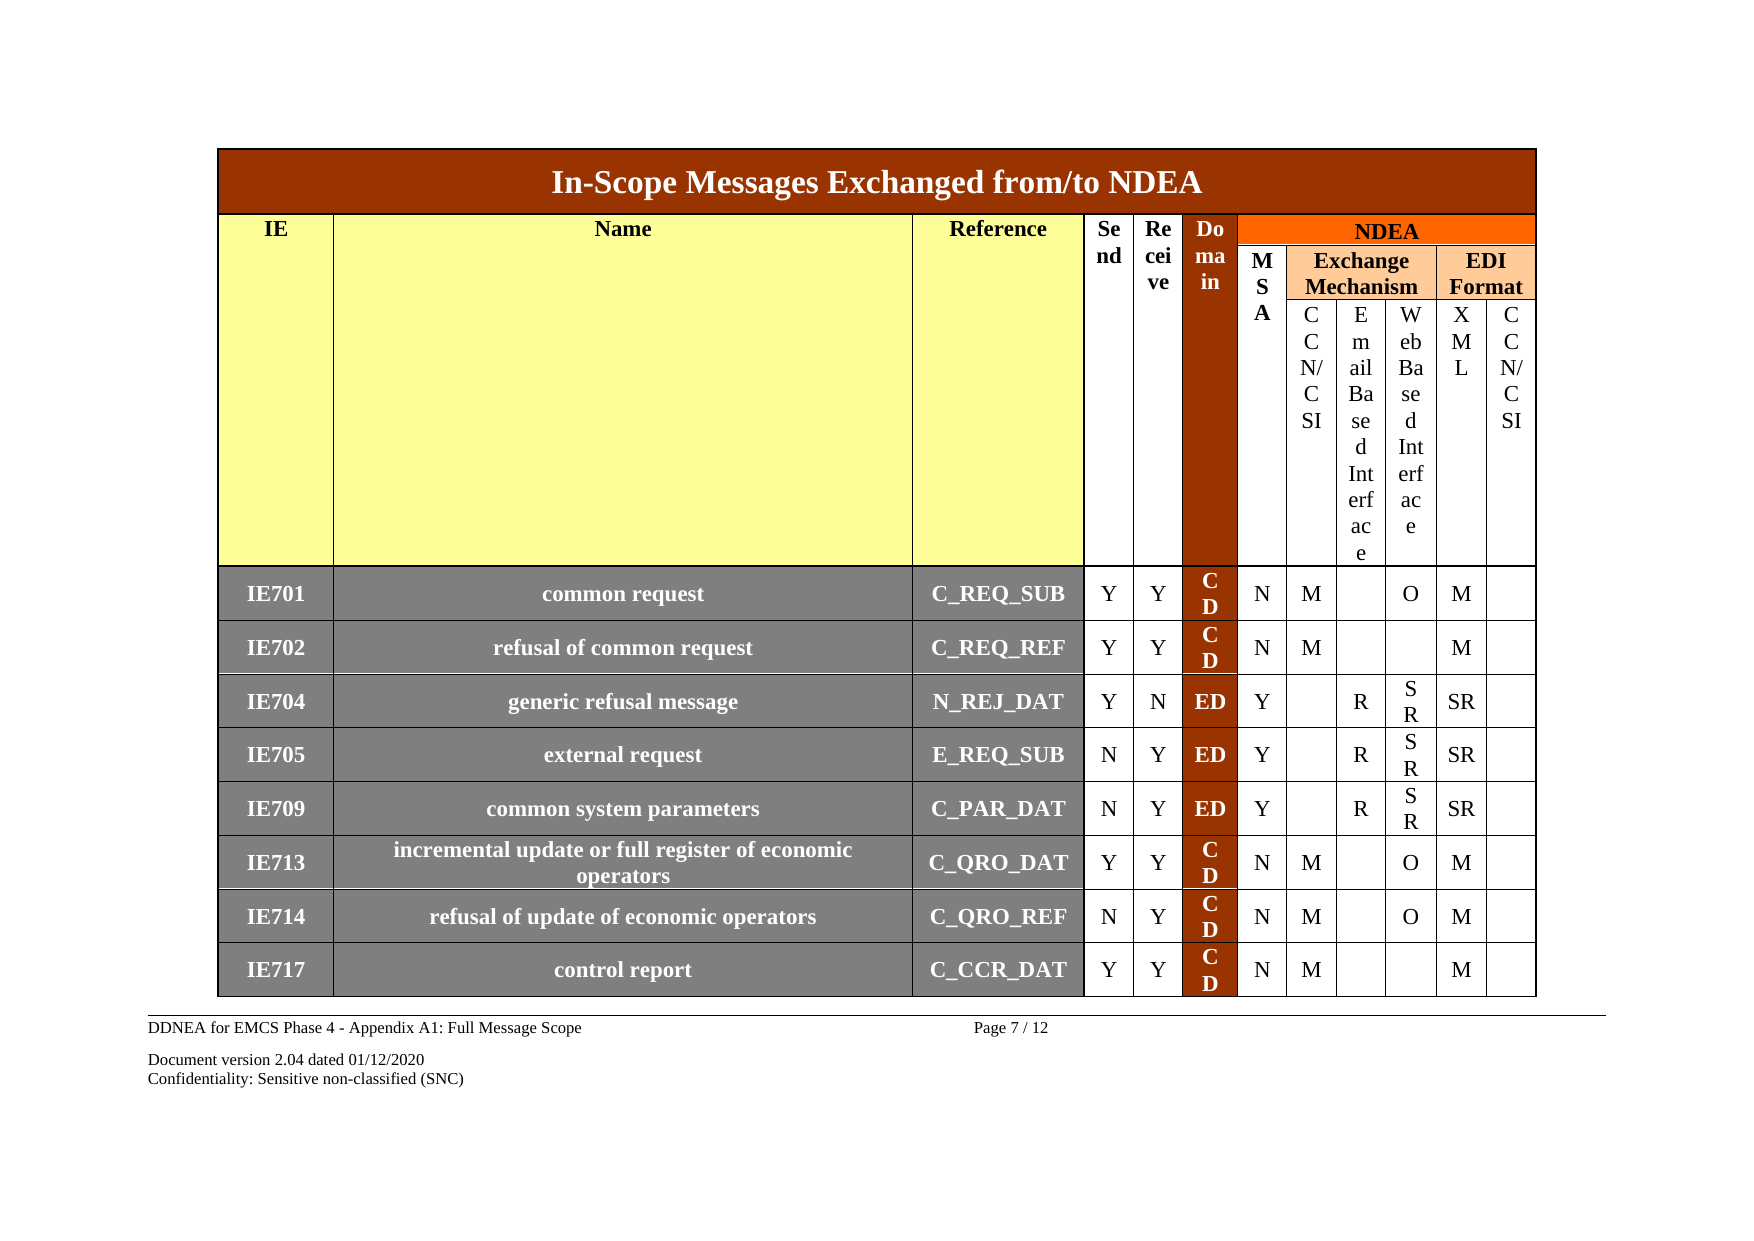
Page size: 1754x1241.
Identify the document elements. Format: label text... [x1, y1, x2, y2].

table_cell M [1437, 621, 1486, 673]
table_cell Y [1134, 782, 1182, 835]
table_cell R [1337, 675, 1385, 727]
table_cell M [1287, 621, 1336, 673]
table_cell Y [1134, 621, 1182, 673]
table_cell XML [1437, 300, 1486, 565]
table_cell [1487, 943, 1535, 996]
table_cell Domain [1183, 215, 1237, 565]
table_cell [1337, 836, 1385, 888]
table_cell CCN/CSI [1487, 300, 1535, 565]
table_cell MSA [1238, 246, 1286, 565]
table_cell [1337, 890, 1385, 942]
table_cell CD [1183, 943, 1237, 996]
table_cell NDEA [1238, 215, 1535, 244]
table_cell Y [1134, 836, 1182, 888]
table_cell Y [1085, 836, 1133, 888]
table_cell R [1337, 782, 1385, 835]
table_cell M [1287, 567, 1336, 620]
table_cell N [1238, 943, 1286, 996]
table_cell N [1085, 782, 1133, 835]
table_cell O [1386, 836, 1436, 888]
table_cell ED [1183, 675, 1237, 727]
table_cell [1287, 675, 1336, 727]
table_cell generic refusal message [334, 675, 912, 727]
table_cell IE713 [219, 836, 333, 888]
table_cell Exchange Mechanism [1287, 246, 1436, 299]
table_cell [1337, 567, 1385, 620]
table_cell M [1287, 943, 1336, 996]
table_cell Y [1238, 782, 1286, 835]
table_cell M [1437, 836, 1486, 888]
table_cell [1337, 943, 1385, 996]
table_cell N [1085, 890, 1133, 942]
table_cell [1487, 567, 1535, 620]
table_cell C_CCR_DAT [913, 943, 1083, 996]
table_cell IE705 [219, 728, 333, 781]
table_cell common request [334, 567, 912, 620]
table_cell refusal of common request [334, 621, 912, 673]
table_cell [1337, 621, 1385, 673]
table_cell [1487, 890, 1535, 942]
table_cell SR [1386, 728, 1436, 781]
table_cell [1386, 621, 1436, 673]
table_cell Y [1085, 621, 1133, 673]
table_cell Y [1134, 728, 1182, 781]
table_cell M [1437, 890, 1486, 942]
table_cell CD [1183, 890, 1237, 942]
table_cell N [1238, 890, 1286, 942]
table_cell M [1287, 836, 1336, 888]
table_cell Send [1085, 215, 1133, 565]
table_cell O [1386, 890, 1436, 942]
table_cell N [1085, 728, 1133, 781]
table_cell [1287, 782, 1336, 835]
table_cell N [1134, 675, 1182, 727]
table_cell refusal of update of economic operators [334, 890, 912, 942]
table_cell Web Based Interface [1386, 300, 1436, 565]
table_cell E_REQ_SUB [913, 728, 1083, 781]
table_cell C_PAR_DAT [913, 782, 1083, 835]
table_header In-Scope Messages Exchanged from/to NDEA [219, 150, 1535, 213]
table_cell SR [1386, 782, 1436, 835]
table_cell control report [334, 943, 912, 996]
table_cell [1487, 836, 1535, 888]
table_cell incremental update or full register of economic operators [334, 836, 912, 888]
table_cell M [1437, 943, 1486, 996]
table_cell Reference [913, 215, 1083, 565]
table_cell C_REQ_SUB [913, 567, 1083, 620]
table_cell ED [1183, 728, 1237, 781]
table_cell common system parameters [334, 782, 912, 835]
table_cell [1386, 943, 1436, 996]
table_cell M [1437, 567, 1486, 620]
table_cell IE701 [219, 567, 333, 620]
table_cell SR [1386, 675, 1436, 727]
table_cell Name [334, 215, 912, 565]
table_cell Receive [1134, 215, 1182, 565]
table_cell IE [219, 215, 333, 565]
table_cell EDI Format [1437, 246, 1535, 299]
table_cell [1487, 728, 1535, 781]
table_cell Y [1085, 567, 1133, 620]
table_cell Y [1134, 890, 1182, 942]
table_cell Y [1085, 675, 1133, 727]
table_cell [1487, 621, 1535, 673]
table_cell [1487, 675, 1535, 727]
table_cell CCN/CSI [1287, 300, 1336, 565]
table_cell N [1238, 621, 1286, 673]
table_cell C_QRO_REF [913, 890, 1083, 942]
table_cell SR [1437, 782, 1486, 835]
table_cell Y [1085, 943, 1133, 996]
table_cell SR [1437, 675, 1486, 727]
table_cell IE709 [219, 782, 333, 835]
table_cell Email Based Interface [1337, 300, 1385, 565]
table_cell O [1386, 567, 1436, 620]
table_cell external request [334, 728, 912, 781]
table_cell C_REQ_REF [913, 621, 1083, 673]
table_cell [1487, 782, 1535, 835]
table_cell N [1238, 836, 1286, 888]
table_cell CD [1183, 836, 1237, 888]
table_cell ED [1183, 782, 1237, 835]
table_cell C_QRO_DAT [913, 836, 1083, 888]
table_cell CD [1183, 567, 1237, 620]
table_cell R [1337, 728, 1385, 781]
table_cell Y [1238, 675, 1286, 727]
table_cell IE714 [219, 890, 333, 942]
table_cell [1287, 728, 1336, 781]
table_cell Y [1134, 943, 1182, 996]
table_cell SR [1437, 728, 1486, 781]
table_cell CD [1183, 621, 1237, 673]
table_cell N_REJ_DAT [913, 675, 1083, 727]
table_cell Y [1238, 728, 1286, 781]
table_cell M [1287, 890, 1336, 942]
table_cell Y [1134, 567, 1182, 620]
table_cell IE702 [219, 621, 333, 673]
table_cell N [1238, 567, 1286, 620]
table_cell IE704 [219, 675, 333, 727]
table_cell IE717 [219, 943, 333, 996]
